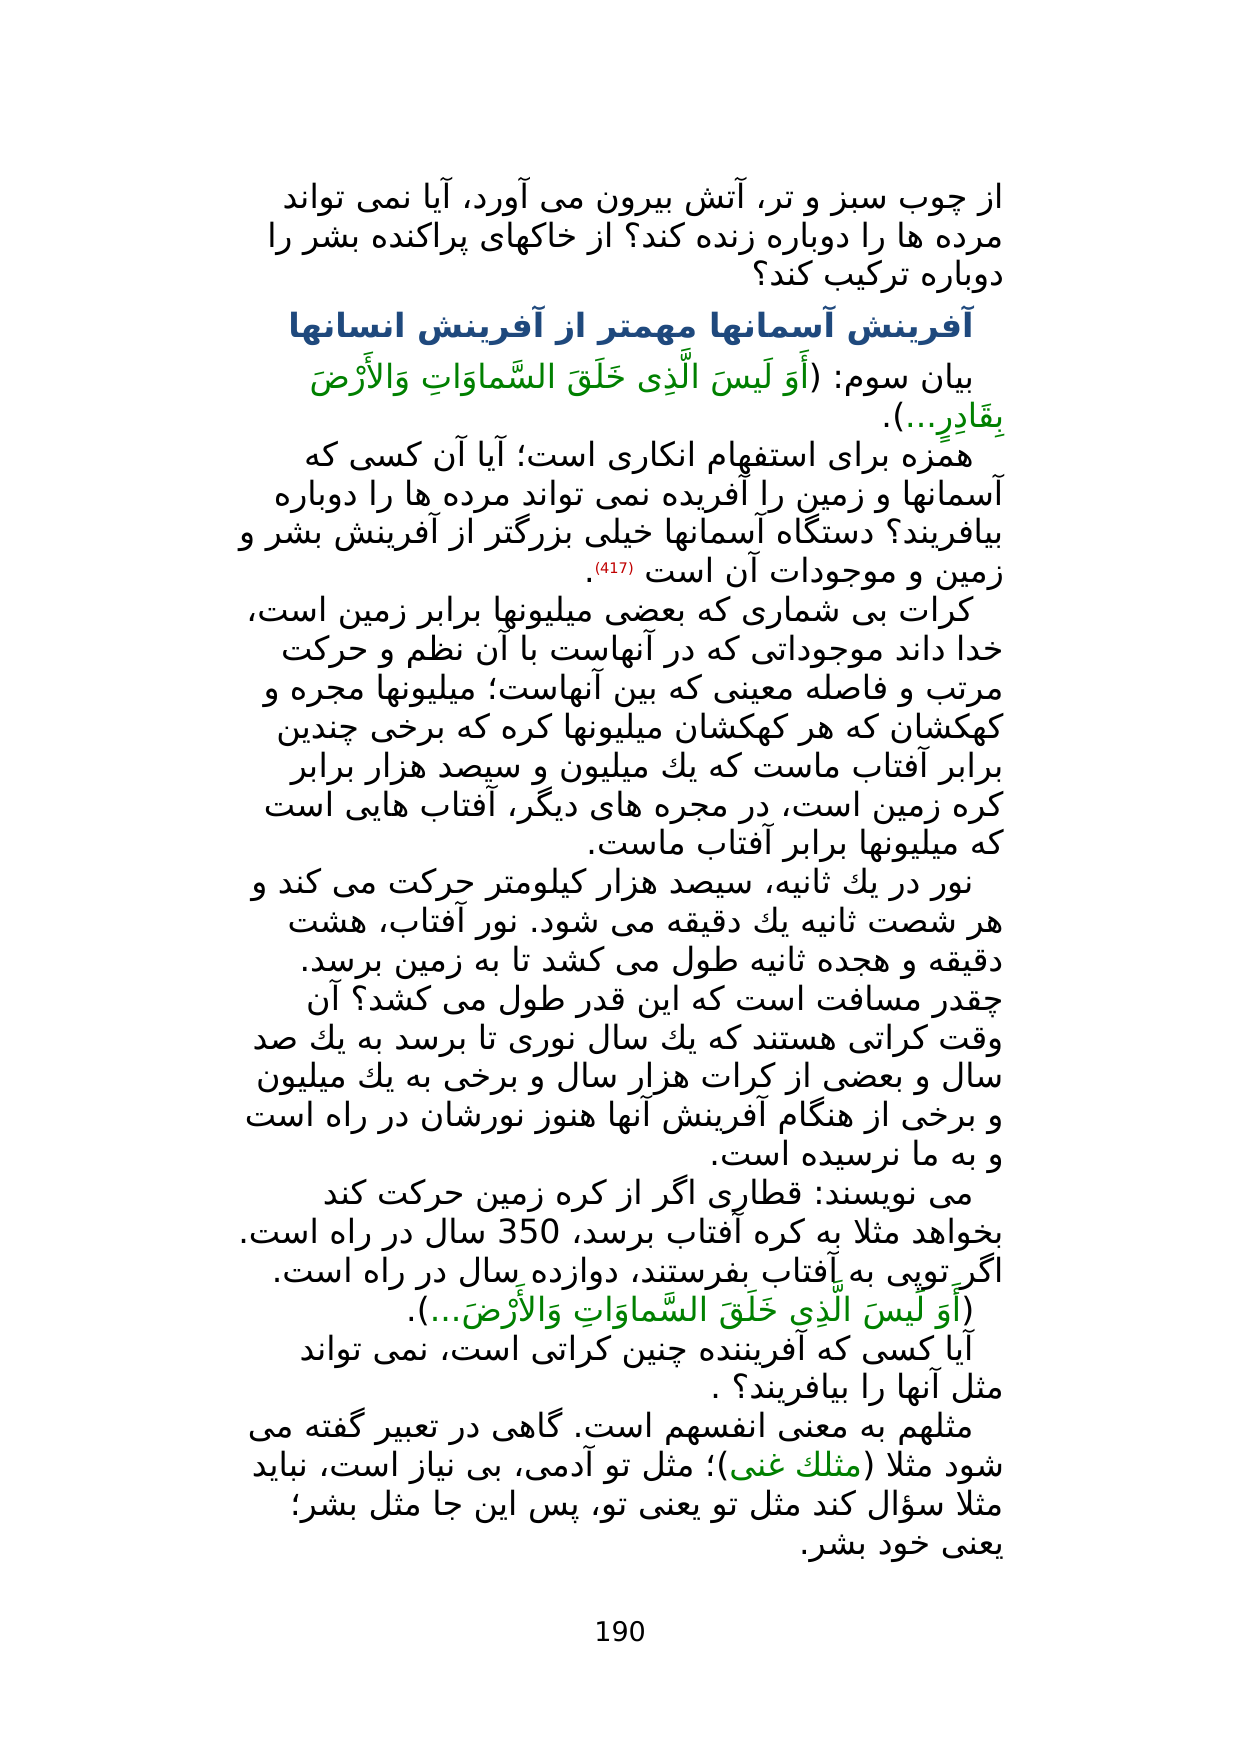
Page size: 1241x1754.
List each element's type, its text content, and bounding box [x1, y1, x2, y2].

text آیا كسى كه آفریننده چنین كراتى است، نمى تواند مثل آنها را بیافریند؟ . [236, 1329, 1004, 1407]
text نور در یك ثانیه، سیصد هزار كیلومتر حركت مى كند و هر شصت ثانیه یك دقیقه مى شود. نور آفتاب، هشت دقیقه و هجده ثانیه طول مى كشد تا به زمین برسد. چقدر مسافت است كه این قدر طول مى كشد؟ آن وقت كراتى هستند كه یك سال نورى تا برسد به یك صد سال و بعضى از كرات هزار سال و برخى به یك میلیون و برخى از هنگام آفرینش آنها هنوز نورشان در راه است و به ما نرسیده است. [236, 863, 1004, 1173]
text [236, 177, 1004, 294]
text مثلهم به معنى انفسهم است. گاهى در تعبیر گفته مى شود مثلا (مثلك غنى)؛ مثل تو آدمى، بى نیاز است، نباید مثلا سؤال كند مثل تو یعنى تو، پس این جا مثل بشر؛ یعنى خود بشر. [236, 1407, 1004, 1562]
text همزه براى استفهام انكارى است؛ آیا آن كسى كه آسمانها و زمین را آفریده نمى تواند مرده ها را دوباره بیافریند؟ دستگاه آسمانها خیلى بزرگتر از آفرینش بشر و زمین و موجودات آن است (417). [236, 435, 1004, 591]
text مى نویسند: قطارى اگر از كره زمین حركت كند بخواهد مثلا به كره آفتاب برسد، 350 سال در راه است. اگر توپى به آفتاب بفرستند، دوازده سال در راه است. [236, 1173, 1004, 1290]
subtitle آفرینش آسمانها مهمتر از آفرینش انسانها [236, 306, 1004, 345]
text (أَوَ لَیسَ الَّذِی خَلَقَ السَّماوَاتِ وَالأَرْضَ...). [236, 1290, 1004, 1329]
text بیان سوم: (أَوَ لَیسَ الَّذِی خَلَقَ السَّماوَاتِ وَالأَرْضَ بِقَادِرٍ...). [236, 358, 1004, 435]
text كرات بى شمارى كه بعضى میلیونها برابر زمین است، خدا داند موجوداتى كه در آنهاست با آن نظم و حركت مرتب و فاصله معینى كه بین آنهاست؛ میلیونها مجره و كهكشان كه هر كهكشان میلیونها كره كه برخى چندین برابر آفتاب ماست كه یك میلیون و سیصد هزار برابر كره زمین است، در مجره هاى دیگر، آفتاب هایى است كه میلیونها برابر آفتاب ماست. [236, 591, 1004, 863]
